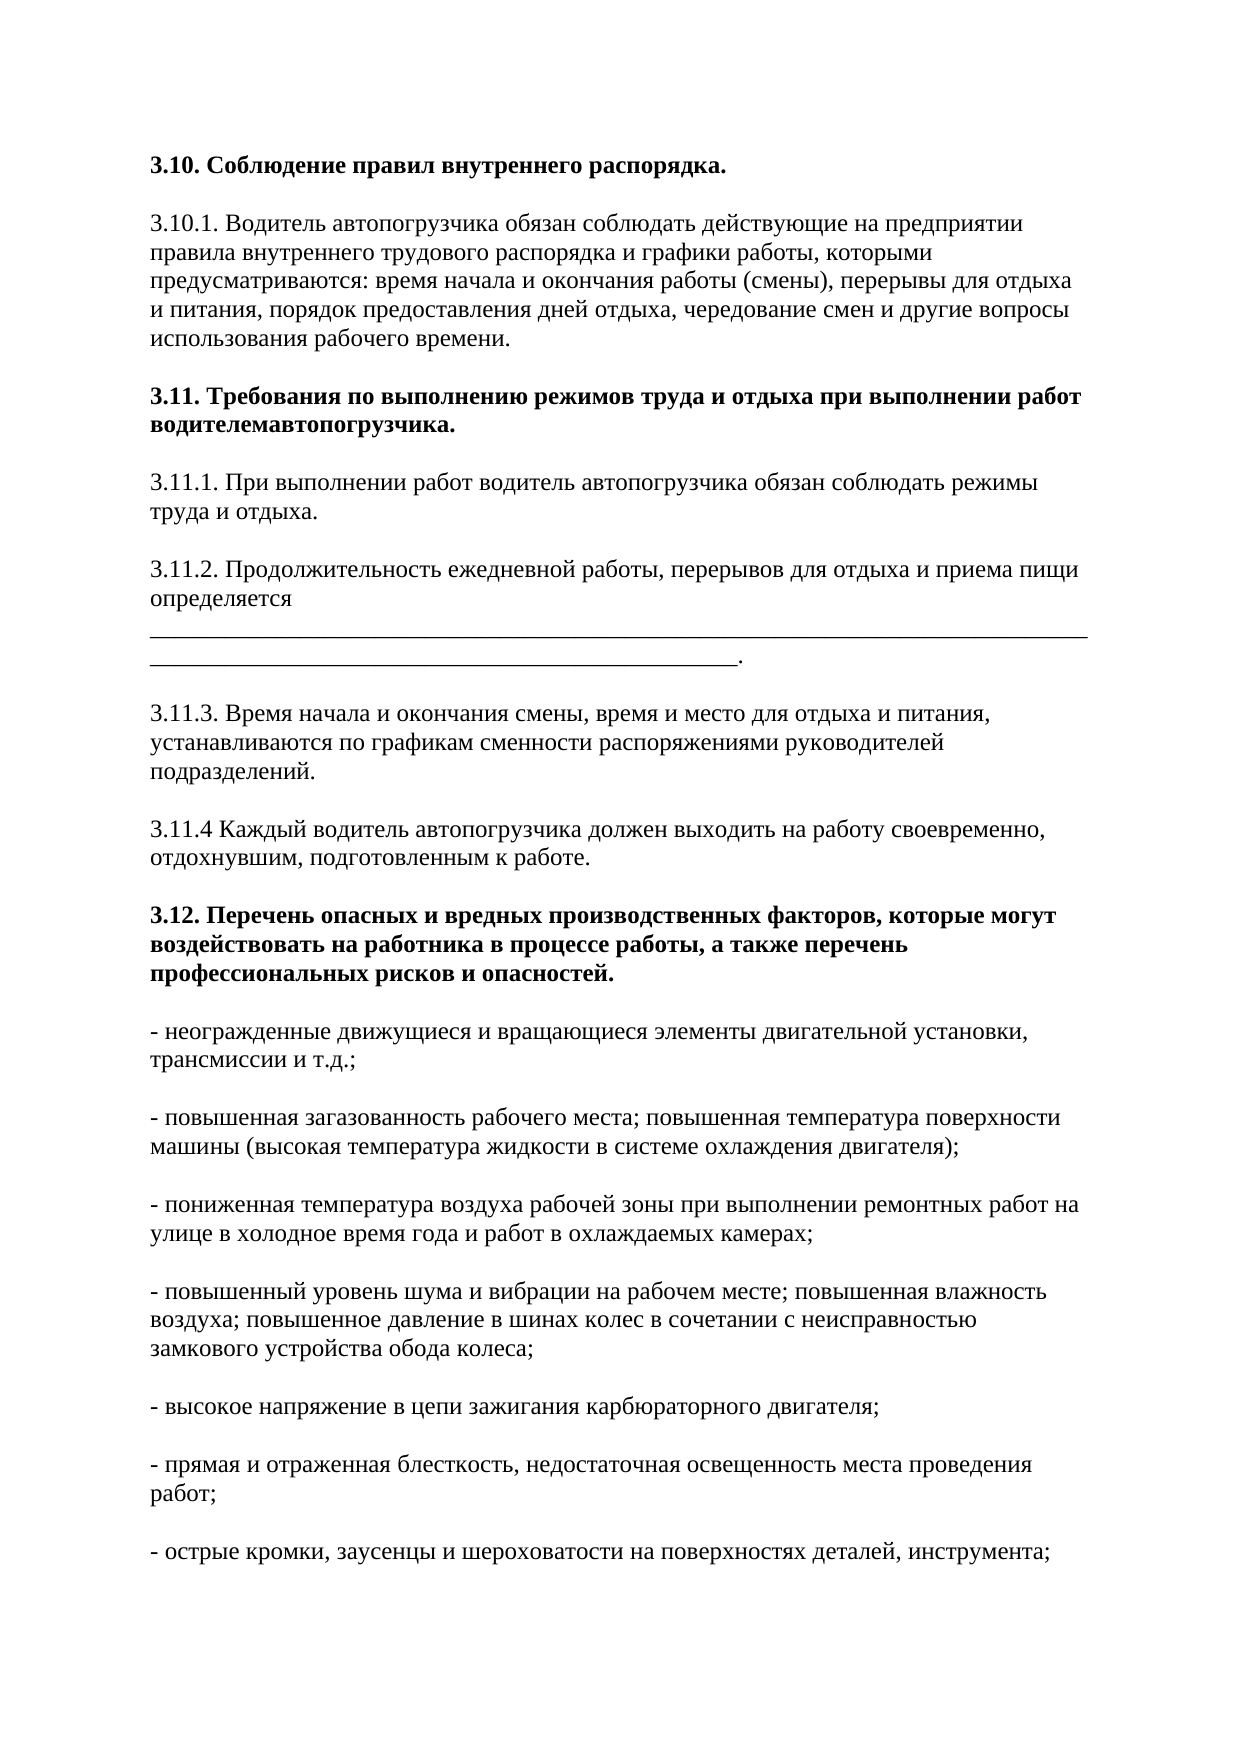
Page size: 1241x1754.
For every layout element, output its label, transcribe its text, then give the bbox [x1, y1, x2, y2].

text - неогражденные движущиеся и вращающиеся элементы двигательной установки, трансмиссии и т.д.; [150, 1016, 1090, 1073]
text 3.11.1. При выполнении работ водитель автопогрузчика обязан соблюдать режимы труда и отдыха. [150, 467, 1090, 525]
text 3.11.2. Продолжительность ежедневной работы, перерывов для отдыха и приема пищи определяется __________________________________________________________________________________________________________________________. [150, 554, 1090, 669]
text - прямая и отраженная блесткость, недостаточная освещенность места проведения работ; [150, 1449, 1090, 1507]
text 3.11.4 Каждый водитель автопогрузчика должен выходить на работу своевременно, отдохнувшим, подготовленным к работе. [150, 814, 1090, 871]
text 3.12. Перечень опасных и вредных производственных факторов, которые могут воздействовать на работника в процессе работы, а также перечень профессиональных рисков и опасностей. [150, 900, 1090, 987]
text - острые кромки, заусенцы и шероховатости на поверхностях деталей, инструмента; [150, 1536, 1090, 1564]
text 3.11.3. Время начала и окончания смены, время и место для отдыха и питания, устанавливаются по графикам сменности распоряжениями руководителей подразделений. [150, 698, 1090, 784]
text - высокое напряжение в цепи зажигания карбюраторного двигателя; [150, 1391, 1090, 1420]
text - повышенная загазованность рабочего места; повышенная температура поверхности машины (высокая температура жидкости в системе охлаждения двигателя); [150, 1102, 1090, 1160]
text 3.10.1. Водитель автопогрузчика обязан соблюдать действующие на предприятии правила внутреннего трудового распорядка и графики работы, которыми предусматриваются: время начала и окончания работы (смены), перерывы для отдыха и питания, порядок предоставления дней отдыха, чередование смен и другие вопросы использования рабочего времени. [150, 208, 1090, 352]
text 3.10. Соблюдение правил внутреннего распорядка. [150, 150, 1090, 179]
text - повышенный уровень шума и вибрации на рабочем месте; повышенная влажность воздуха; повышенное давление в шинах колес в сочетании с неисправностью замкового устройства обода колеса; [150, 1276, 1090, 1362]
text 3.11. Требования по выполнению режимов труда и отдыха при выполнении работ водителемавтопогрузчика. [150, 381, 1090, 438]
text - пониженная температура воздуха рабочей зоны при выполнении ремонтных работ на улице в холодное время года и работ в охлаждаемых камерах; [150, 1189, 1090, 1247]
